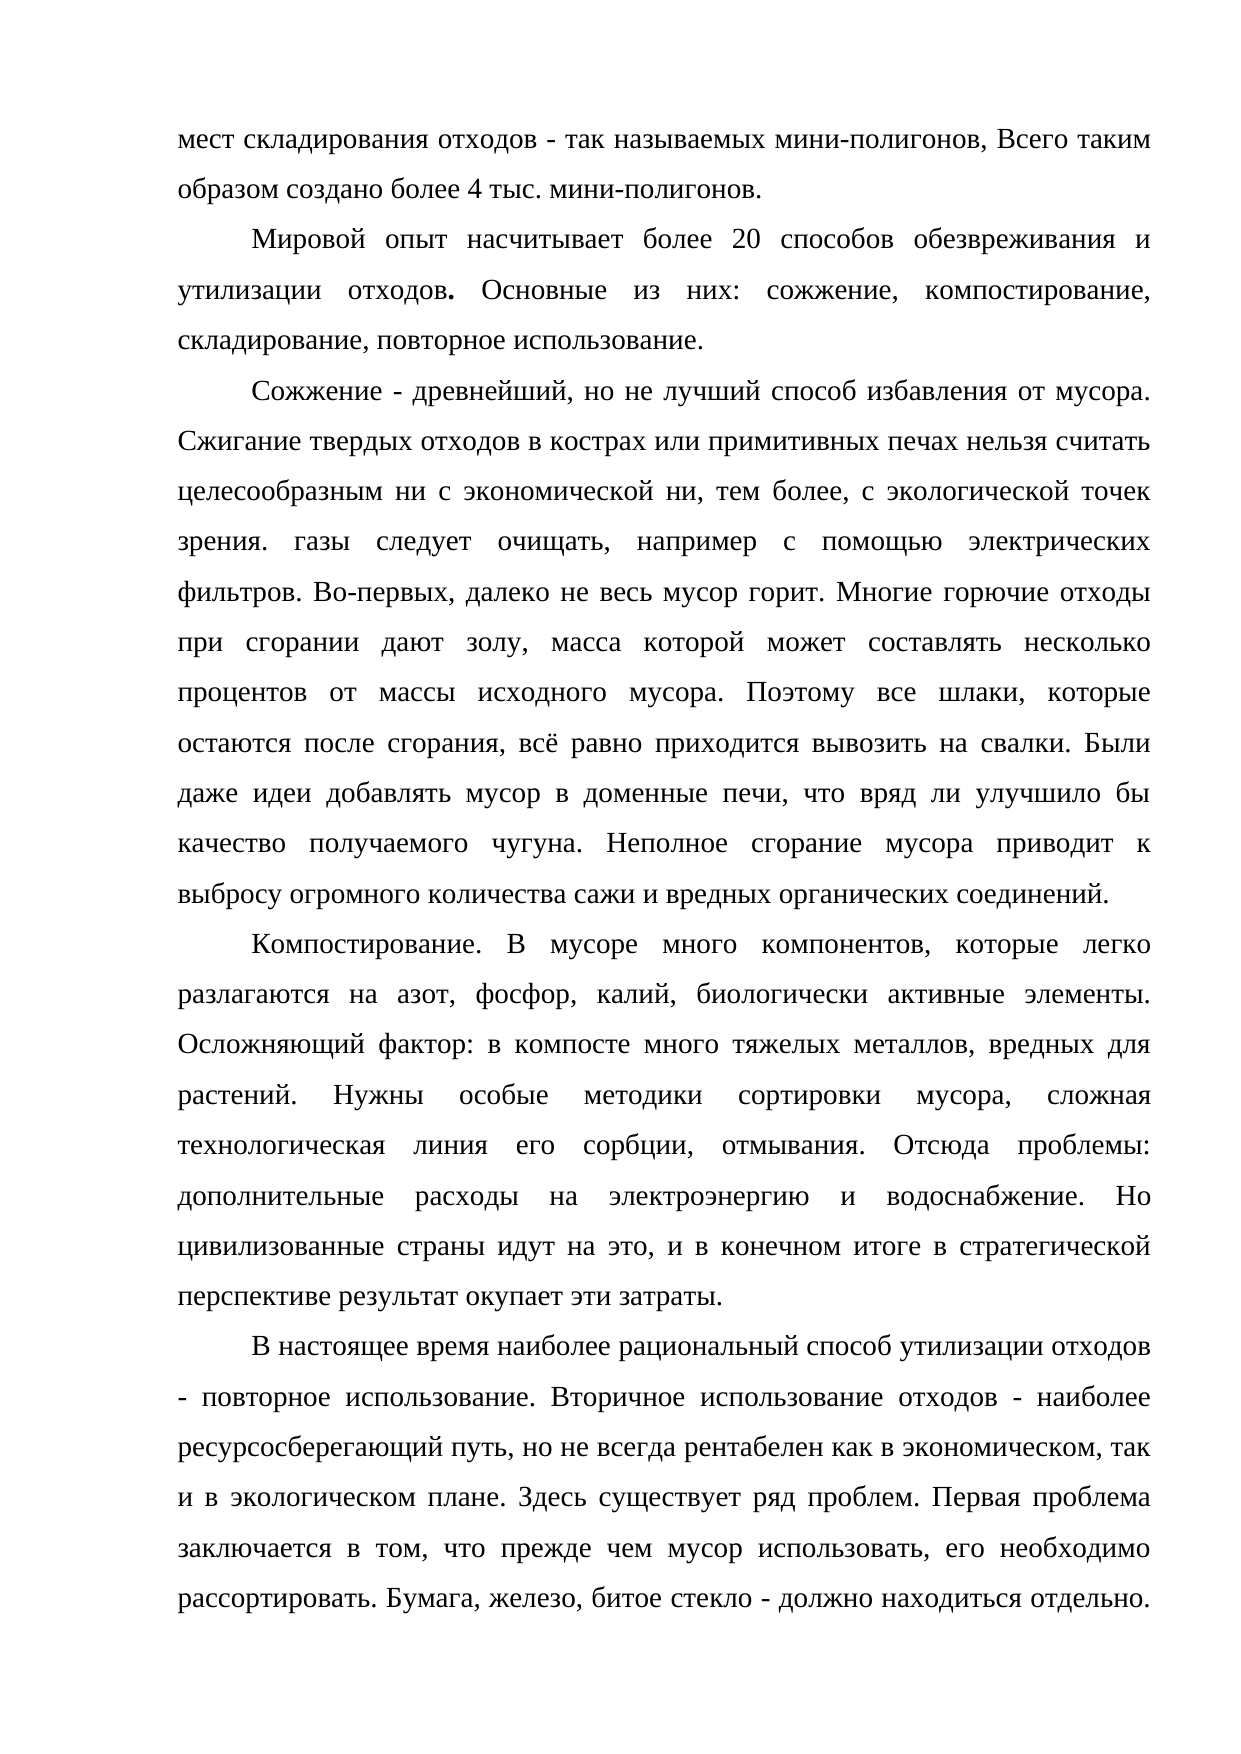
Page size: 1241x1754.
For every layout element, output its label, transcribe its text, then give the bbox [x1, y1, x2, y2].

text Сожжение - древнейший, но не лучший способ избавления от мусора. Сжигание твердых отходов в кострах или примитивных печах нельзя считать целесообразным ни с экономической ни, тем более, с экологической точек зрения. газы следует очищать, например с помощью электрических фильтров. Во-первых, далеко не весь мусор горит. Многие горючие отходы при сгорании дают золу, масса которой может составлять несколько процентов от массы исходного мусора. Поэтому все шлаки, которые остаются после сгорания, всё равно приходится вывозить на свалки. Были даже идеи добавлять мусор в доменные печи, что вряд ли улучшило бы качество получаемого чугуна. Неполное сгорание мусора приводит к выбросу огромного количества сажи и вредных органических соединений. [177, 373, 1152, 909]
text Компостирование. В мусоре много компонентов, которые легко разлагаются на азот, фосфор, калий, биологически активные элементы. Осложняющий фактор: в компосте много тяжелых металлов, вредных для растений. Нужны особые методики сортировки мусора, сложная технологическая линия его сорбции, отмывания. Отсюда проблемы: дополнительные расходы на электроэнергию и водоснабжение. Но цивилизованные страны идут на это, и в конечном итоге в стратегической перспективе результат окупает эти затраты. [177, 926, 1152, 1312]
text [177, 1328, 1152, 1614]
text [177, 121, 1152, 205]
text Мировой опыт насчитывает более 20 способов обезвреживания и утилизации отходов. Основные из них: сожжение, компостирование, складирование, повторное использование. [177, 222, 1152, 356]
